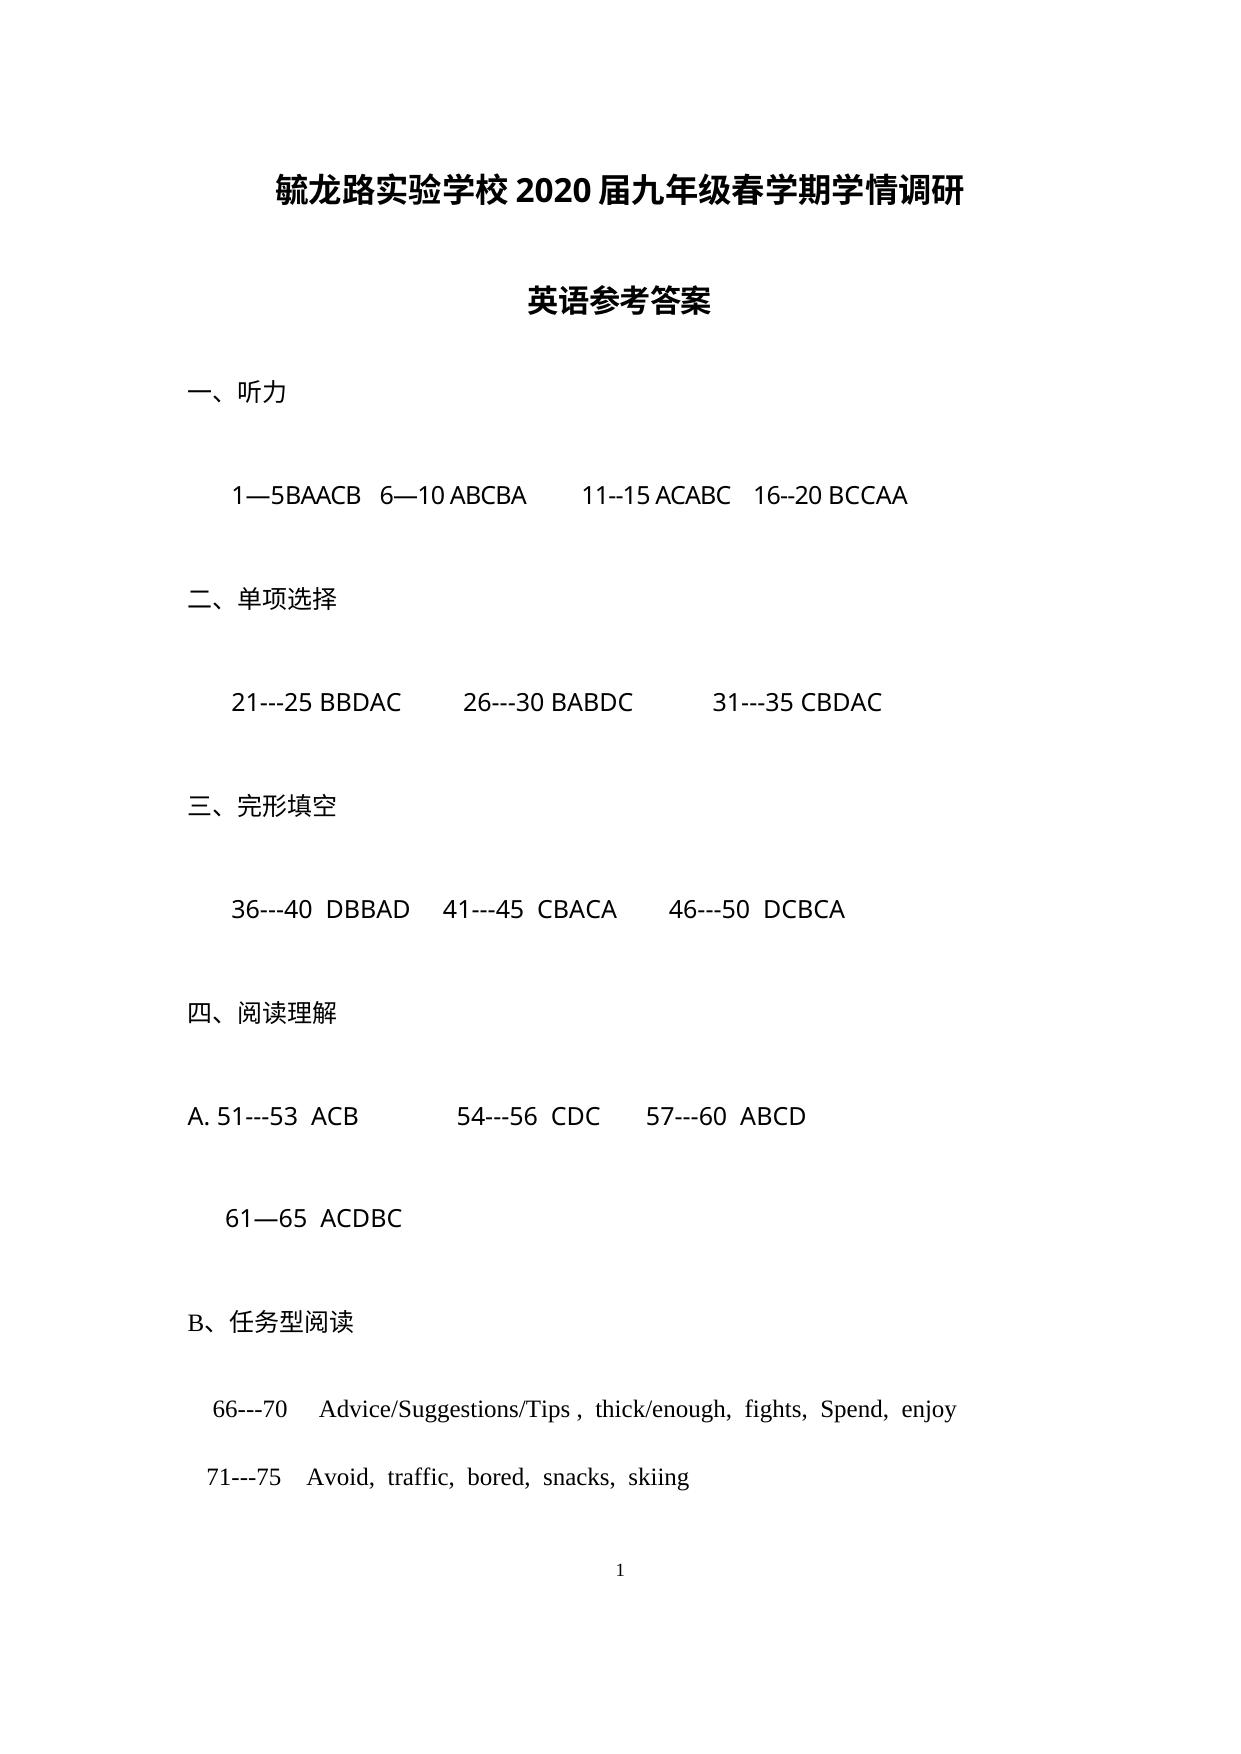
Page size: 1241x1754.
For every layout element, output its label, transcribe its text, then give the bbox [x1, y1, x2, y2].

text 36---40 DBBAD 41---45 CBACA 46---50 DCBCA [187, 876, 1053, 941]
text B、任务型阅读 [187, 1288, 1053, 1353]
text 71---75 Avoid, traffic, bored, snacks, skiing [187, 1460, 1053, 1493]
text 三、完形填空 [187, 772, 1053, 837]
text 1—5BAACB 6—10 ABCBA 11--15 ACABC 16--20 BCCAA [187, 462, 1053, 527]
text 一、听力 [187, 358, 1053, 423]
text 英语参考答案 [187, 266, 1053, 331]
text 二、单项选择 [187, 565, 1053, 630]
text 毓龙路实验学校2020届九年级春学期学情调研 [187, 156, 1053, 221]
text 61—65 ACDBC [187, 1186, 1053, 1251]
text 66---70 Advice/Suggestions/Tips , thick/enough, fights, Spend, enjoy [187, 1392, 1053, 1425]
text 21---25 BBDAC 26---30 BABDC 31---35 CBDAC [187, 669, 1053, 734]
text 四、阅读理解 [187, 979, 1053, 1044]
text A. 51---53 ACB 54---56 CDC 57---60 ABCD [187, 1083, 1053, 1148]
